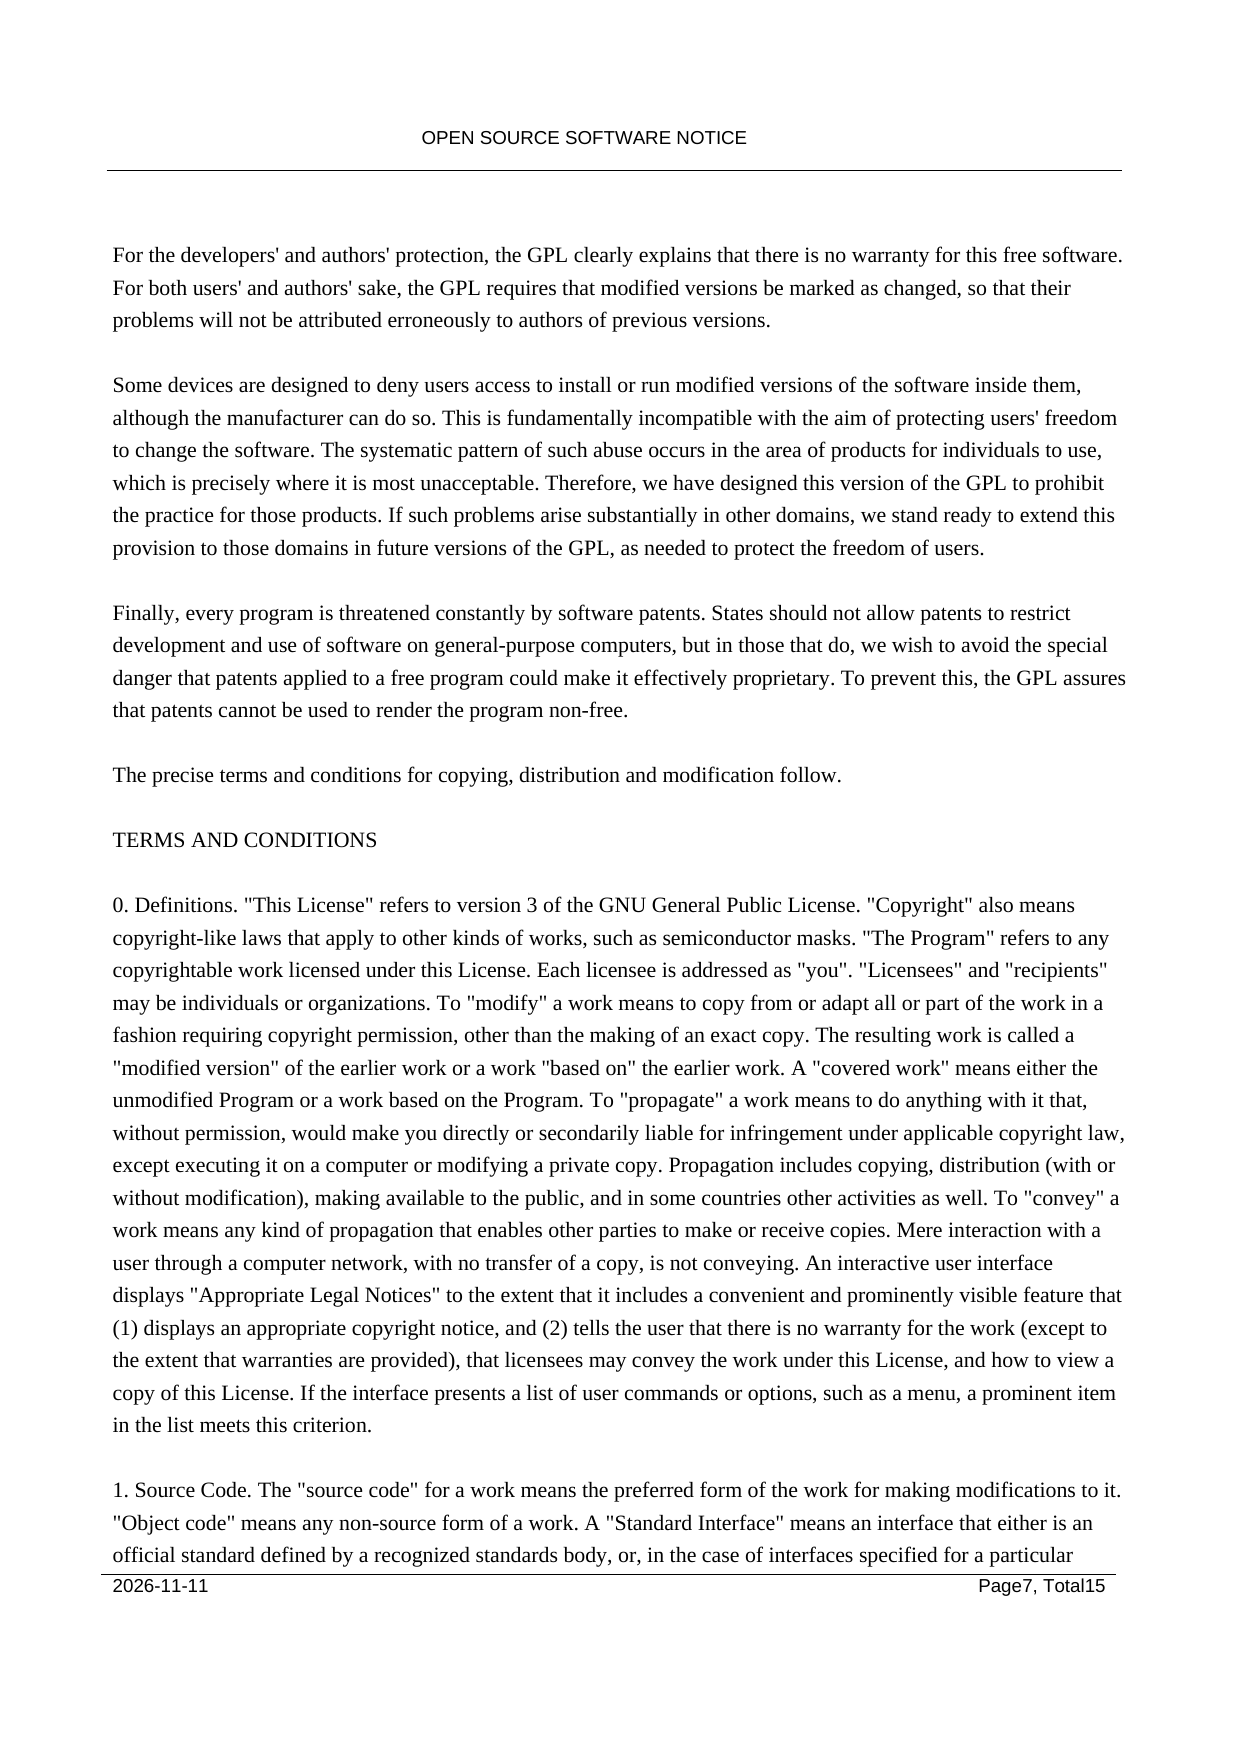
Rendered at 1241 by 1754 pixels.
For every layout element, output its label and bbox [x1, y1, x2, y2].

text [112, 206, 1128, 1571]
